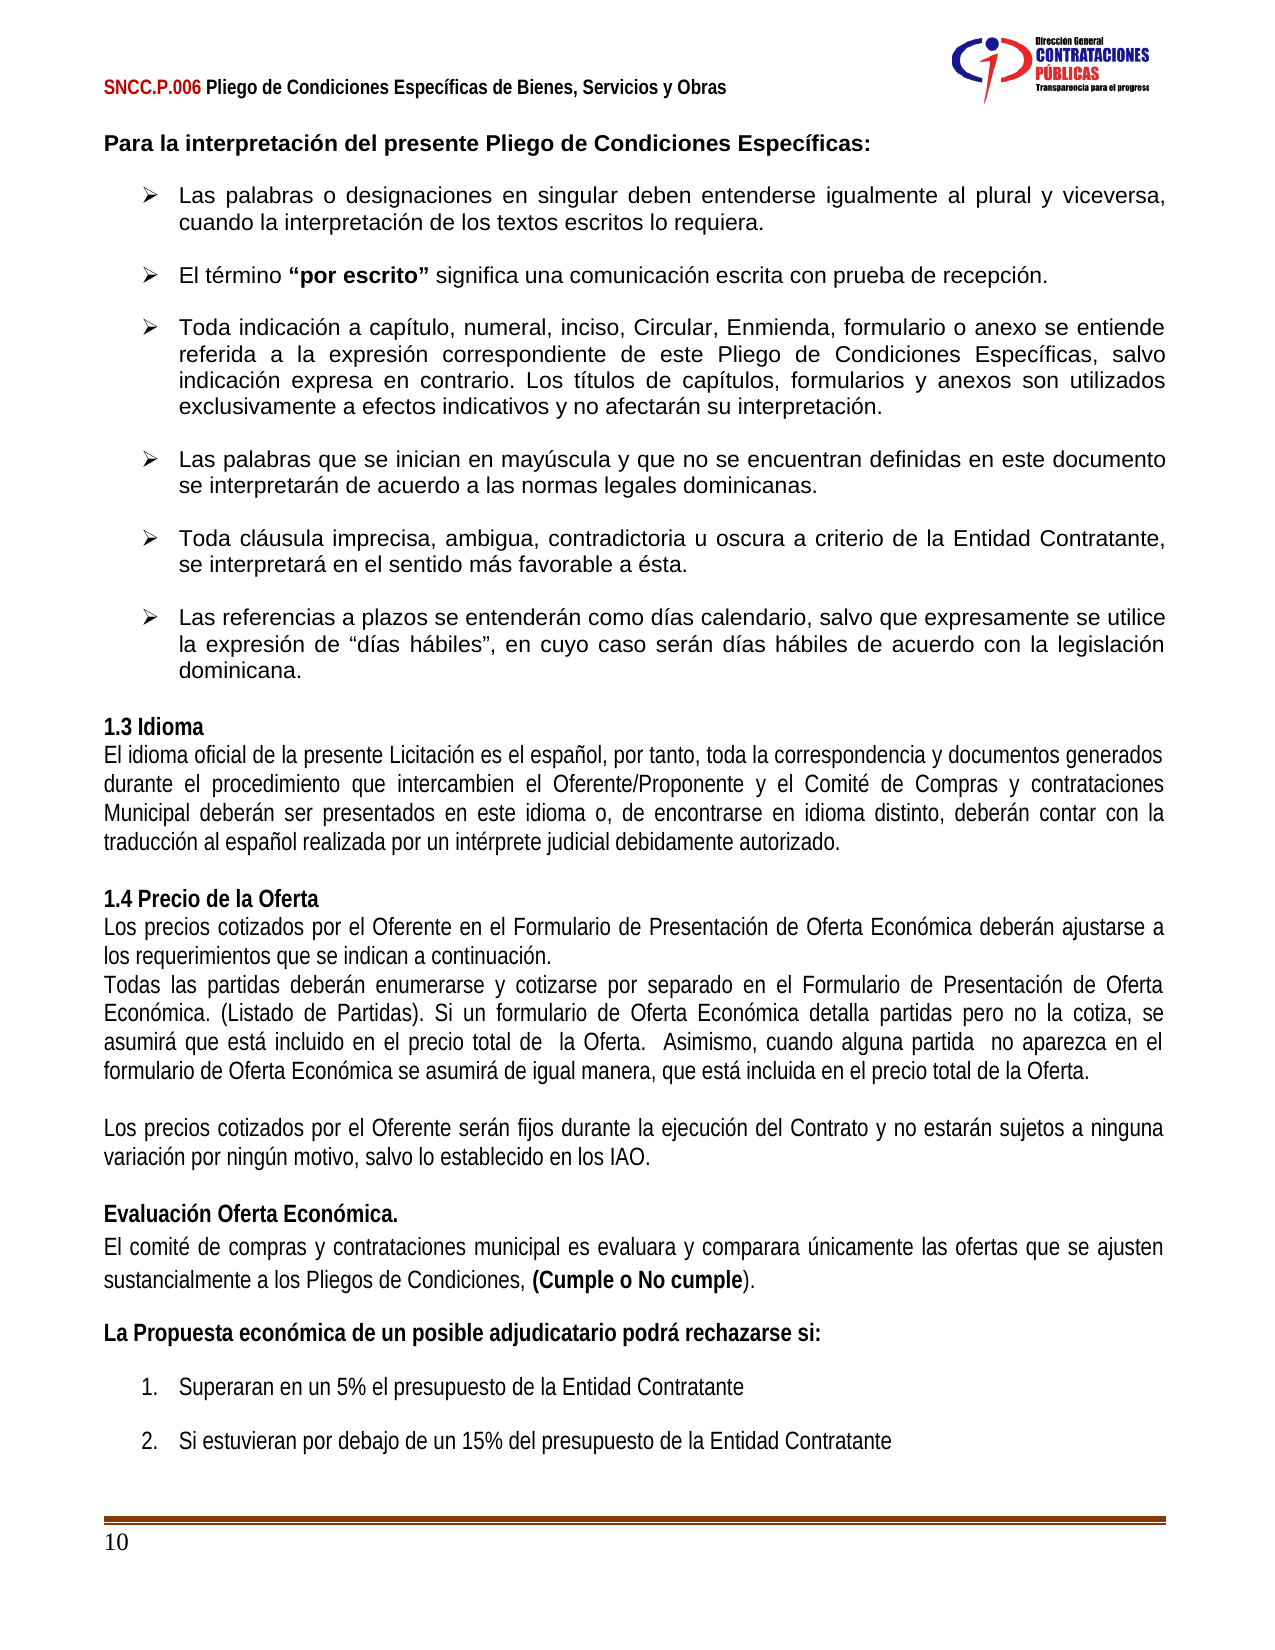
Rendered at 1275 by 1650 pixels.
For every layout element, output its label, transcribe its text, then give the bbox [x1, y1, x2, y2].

text 1.4 Precio de la Oferta [103, 884, 1166, 912]
text El idioma oficial de la presente Licitación es el español, por tanto, toda la correspondencia y documentos generados durante el procedimiento que intercambien el Oferente/Proponente y el Comité de Compras y contrataciones Municipal deberán ser presentados en este idioma o, de encontrarse en idioma distinto, deberán contar con la traducción al español realizada por un intérprete judicial debidamente autorizado. [103, 741, 1166, 855]
text La Propuesta económica de un posible adjudicatario podrá rechazarse si: [103, 1318, 1166, 1347]
list Toda cláusula imprecisa, ambigua, contradictoria u oscura a criterio de la Entidad Contratante, se interpretará en el sentido más favorable a ésta. [141, 525, 1166, 578]
list Si estuvieran por debajo de un 15% del presupuesto de la Entidad Contratante [141, 1426, 1166, 1454]
text Para la interpretación del presente Pliego de Condiciones Específicas: [103, 130, 1166, 156]
list Las palabras o designaciones en singular deben entenderse igualmente al plural y viceversa, cuando la interpretación de los textos escritos lo requiera. [141, 182, 1166, 235]
text Los precios cotizados por el Oferente serán fijos durante la ejecución del Contrato y no estarán sujetos a ninguna variación por ningún motivo, salvo lo establecido en los IAO. [103, 1113, 1166, 1170]
picture [952, 37, 1150, 104]
text Evaluación Oferta Económica. [103, 1199, 1166, 1227]
text Todas las partidas deberán enumerarse y cotizarse por separado en el Formulario de Presentación de Oferta Económica. (Listado de Partidas). Si un formulario de Oferta Económica detalla partidas pero no la cotiza, se asumirá que está incluido en el precio total de la Oferta. Asimismo, cuando alguna partida no aparezca en el formulario de Oferta Económica se asumirá de igual manera, que está incluida en el precio total de la Oferta. [103, 970, 1166, 1084]
list Las palabras que se inician en mayúscula y que no se encuentran definidas en este documento se interpretarán de acuerdo a las normas legales dominicanas. [141, 446, 1166, 499]
list Toda indicación a capítulo, numeral, inciso, Circular, Enmienda, formulario o anexo se entiende referida a la expresión correspondiente de este Pliego de Condiciones Específicas, salvo indicación expresa en contrario. Los títulos de capítulos, formularios y anexos son utilizados exclusivamente a efectos indicativos y no afectarán su interpretación. [141, 314, 1166, 420]
text 1.3 Idioma [103, 712, 1166, 741]
list El término “por escrito” significa una comunicación escrita con prueba de recepción. [141, 262, 1166, 288]
list Las referencias a plazos se entenderán como días calendario, salvo que expresamente se utilice la expresión de “días hábiles”, en cuyo caso serán días hábiles de acuerdo con la legislación dominicana. [141, 604, 1166, 683]
list Superaran en un 5% el presupuesto de la Entidad Contratante [141, 1372, 1166, 1401]
text Los precios cotizados por el Oferente en el Formulario de Presentación de Oferta Económica deberán ajustarse a los requerimientos que se indican a continuación. [103, 912, 1166, 970]
text El comité de compras y contrataciones municipal es evaluara y comparara únicamente las ofertas que se ajusten sustancialmente a los Pliegos de Condiciones, (Cumple o No cumple). [103, 1232, 1166, 1293]
